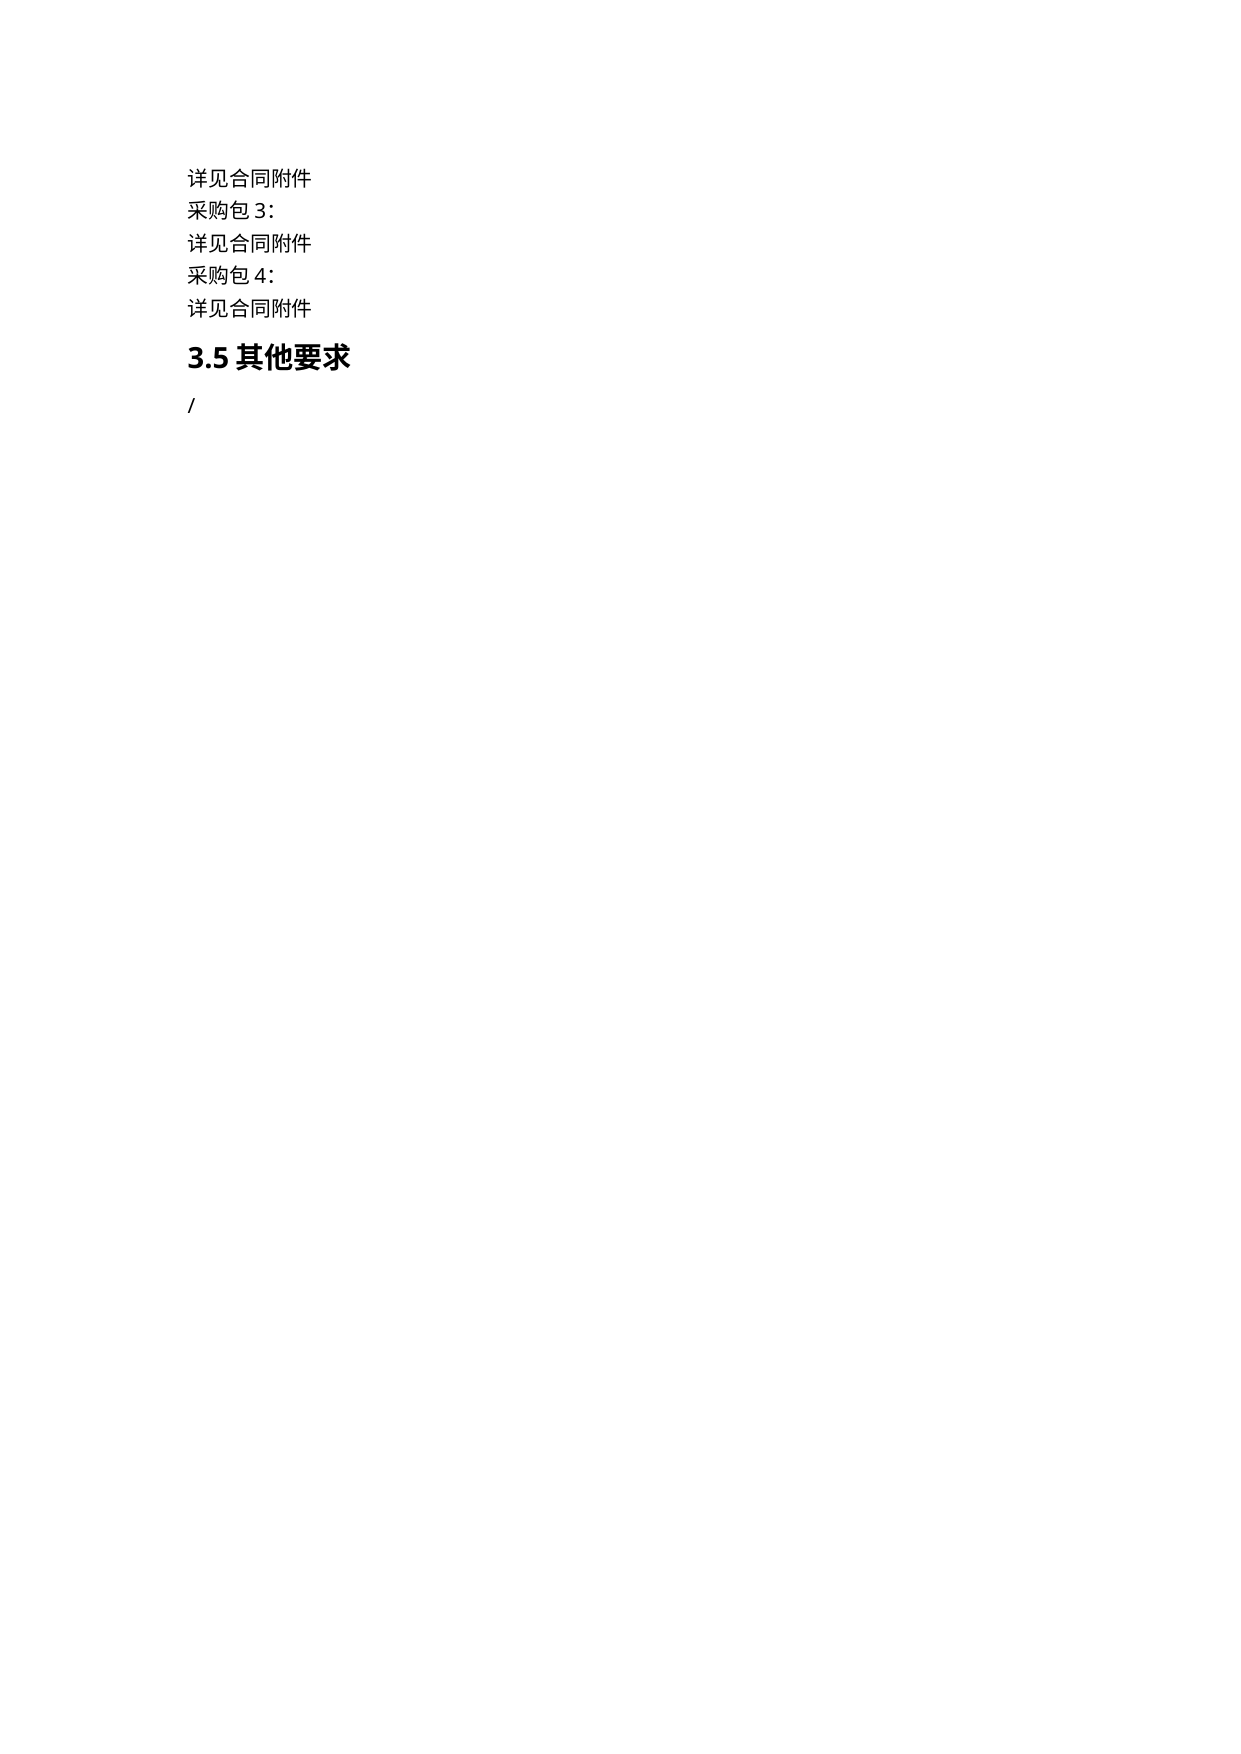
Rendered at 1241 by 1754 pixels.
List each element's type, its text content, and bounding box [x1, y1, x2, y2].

text 3.5其他要求 [187, 324, 1053, 389]
text 采购包4： [187, 259, 1053, 292]
text 采购包3： [187, 194, 1053, 227]
text 详见合同附件 [187, 227, 1053, 259]
text 详见合同附件 [187, 292, 1053, 324]
text 详见合同附件 [187, 162, 1053, 194]
text / [187, 389, 1053, 422]
